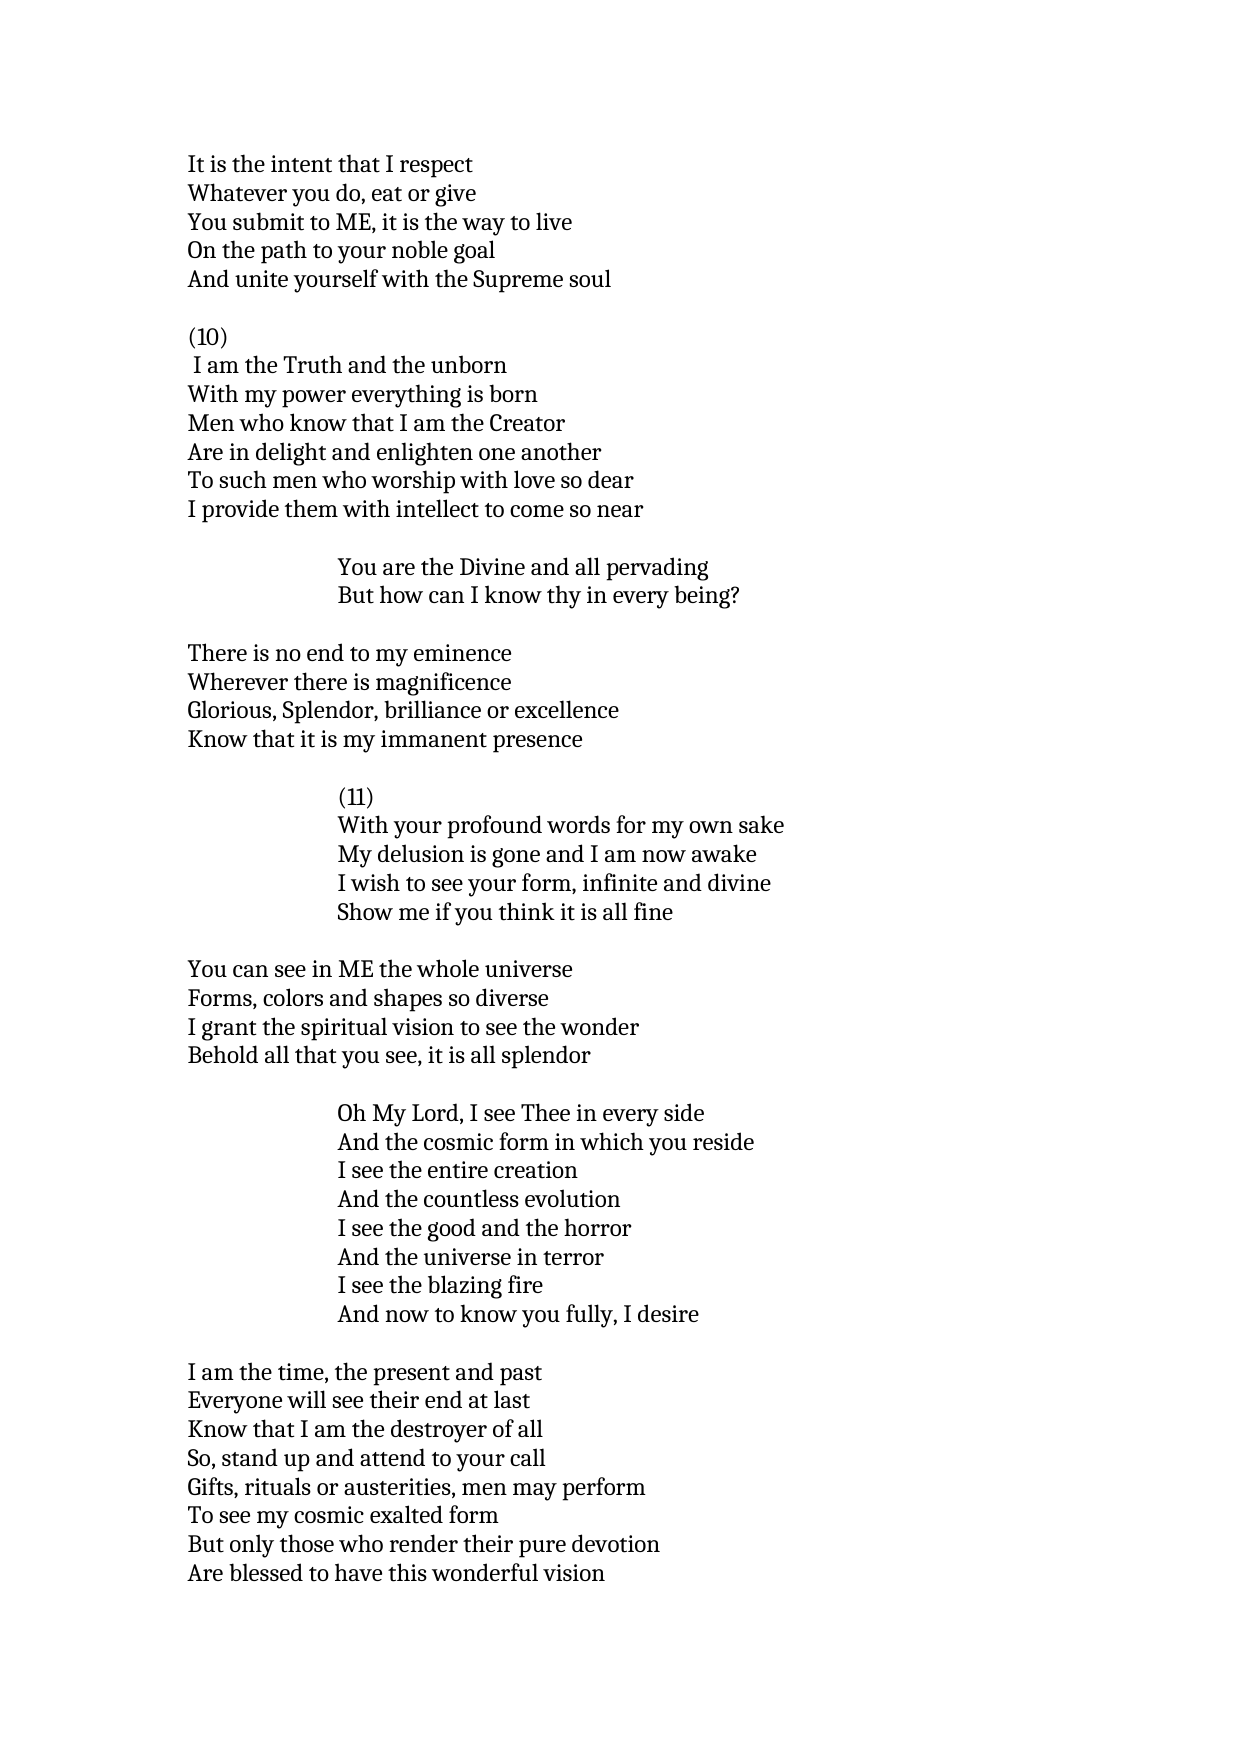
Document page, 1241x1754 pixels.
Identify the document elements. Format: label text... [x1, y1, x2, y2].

text And the countless evolution [262, 1185, 1053, 1214]
text You can see in ME the whole universe [187, 955, 1053, 984]
text My delusion is gone and I am now awake [187, 840, 1053, 869]
text I see the blazing fire [187, 1271, 1053, 1300]
text I provide them with intellect to come so near [187, 495, 1053, 524]
text Glorious, Splendor, brilliance or excellence [187, 696, 1053, 725]
text You are the Divine and all pervading [187, 552, 1053, 581]
text Are blessed to have this wonderful vision [187, 1559, 1053, 1587]
text Are in delight and enlighten one another [187, 437, 1053, 466]
text Everyone will see their end at last [187, 1386, 1053, 1415]
text So, stand up and attend to your call [187, 1444, 1053, 1472]
text I see the entire creation [187, 1156, 1053, 1185]
text I am the time, the present and past [187, 1357, 1053, 1386]
text To such men who worship with love so dear [187, 466, 1053, 495]
text Behold all that you see, it is all splendor [187, 1041, 1053, 1070]
text And the cosmic form in which you reside [187, 1127, 1053, 1156]
text To see my cosmic exalted form [187, 1501, 1053, 1530]
text Whatever you do, eat or give [187, 179, 1053, 207]
text I see the good and the horror [187, 1214, 1053, 1242]
text But only those who render their pure devotion [187, 1530, 1053, 1559]
text I grant the spiritual vision to see the wonder [187, 1012, 1053, 1041]
text (11) [337, 782, 1053, 811]
text Gifts, rituals or austerities, men may perform [187, 1472, 1053, 1501]
text It is the intent that I respect [187, 150, 1053, 179]
text Forms, colors and shapes so diverse [187, 984, 1053, 1012]
text I wish to see your form, infinite and divine [187, 869, 1053, 897]
text And unite yourself with the Supreme soul [187, 265, 1053, 294]
text With your profound words for my own sake [337, 811, 1053, 840]
text Show me if you think it is all fine [187, 897, 1053, 926]
text I am the Truth and the unborn [187, 351, 1053, 380]
text And now to know you fully, I desire [187, 1300, 1053, 1329]
text There is no end to my eminence [187, 639, 1053, 667]
text But how can I know thy in every being? [187, 581, 1053, 610]
text Know that it is my immanent presence [187, 725, 1053, 754]
text (10) [187, 322, 1053, 351]
text Know that I am the destroyer of all [187, 1415, 1053, 1444]
text With my power everything is born [187, 380, 1053, 409]
text And the universe in terror [187, 1242, 1053, 1271]
text You submit to ME, it is the way to live [187, 207, 1053, 236]
text Oh My Lord, I see Thee in every side [187, 1099, 1053, 1127]
text Men who know that I am the Creator [187, 409, 1053, 437]
text Wherever there is magnificence [187, 667, 1053, 696]
text On the path to your noble goal [187, 236, 1053, 265]
